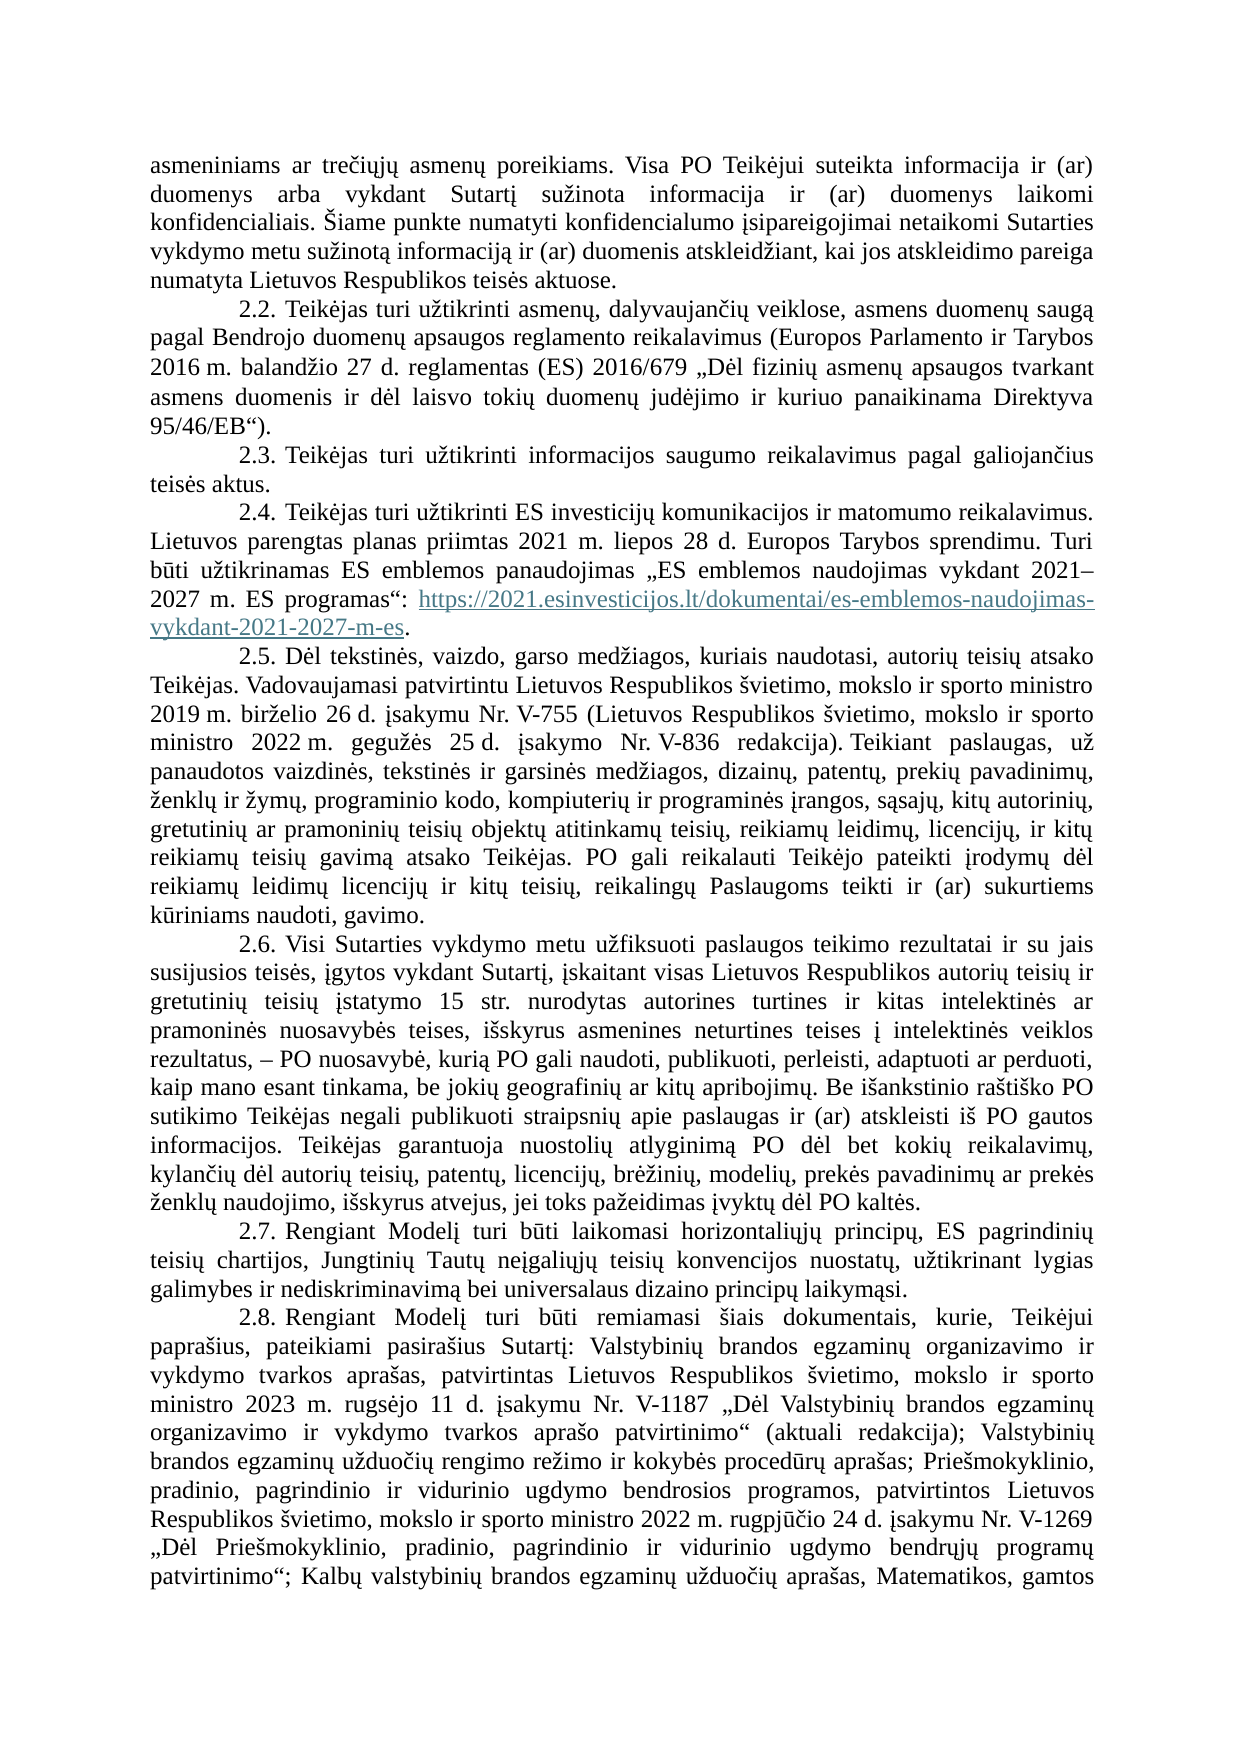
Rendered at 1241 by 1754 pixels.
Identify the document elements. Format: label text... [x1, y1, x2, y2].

list Teikėjas turi užtikrinti ES investicijų komunikacijos ir matomumo reikalavimus. Lietuvos parengtas planas priimtas 2021 m. liepos 28 d. Europos Tarybos sprendimu. Turi būti užtikrinamas ES emblemos panaudojimas „ES emblemos naudojimas vykdant 2021–2027 m. ES programas“: https://2021.esinvesticijos.lt/dokumentai/es-emblemos-naudojimas-vykdant-2021-2027-m-es. [150, 497, 1094, 641]
list Dėl tekstinės, vaizdo, garso medžiagos, kuriais naudotasi, autorių teisių atsako Teikėjas. Vadovaujamasi patvirtintu Lietuvos Respublikos švietimo, mokslo ir sporto ministro 2019 m. birželio 26 d. įsakymu Nr. V-755 (Lietuvos Respublikos švietimo, mokslo ir sporto ministro 2022 m. gegužės 25 d. įsakymo Nr. V-836 redakcija). Teikiant paslaugas, už panaudotos vaizdinės, tekstinės ir garsinės medžiagos, dizainų, patentų, prekių pavadinimų, ženklų ir žymų, programinio kodo, kompiuterių ir programinės įrangos, sąsajų, kitų autorinių, gretutinių ar pramoninių teisių objektų atitinkamų teisių, reikiamų leidimų, licencijų, ir kitų reikiamų teisių gavimą atsako Teikėjas. PO gali reikalauti Teikėjo pateikti įrodymų dėl reikiamų leidimų licencijų ir kitų teisių, reikalingų Paslaugoms teikti ir (ar) sukurtiems kūriniams naudoti, gavimo. [150, 641, 1094, 929]
list Teikėjas turi užtikrinti asmenų, dalyvaujančių veiklose, asmens duomenų saugą pagal Bendrojo duomenų apsaugos reglamento reikalavimus (Europos Parlamento ir Tarybos 2016 m. balandžio 27 d. reglamentas (ES) 2016/679 „Dėl fizinių asmenų apsaugos tvarkant asmens duomenis ir dėl laisvo tokių duomenų judėjimo ir kuriuo panaikinama Direktyva 95/46/EB“). [150, 294, 1094, 440]
list Teikėjas turi užtikrinti informacijos saugumo reikalavimus pagal galiojančius teisės aktus. [150, 440, 1094, 497]
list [150, 150, 1094, 294]
list Visi Sutarties vykdymo metu užfiksuoti paslaugos teikimo rezultatai ir su jais susijusios teisės, įgytos vykdant Sutartį, įskaitant visas Lietuvos Respublikos autorių teisių ir gretutinių teisių įstatymo 15 str. nurodytas autorines turtines ir kitas intelektinės ar pramoninės nuosavybės teises, išskyrus asmenines neturtines teises į intelektinės veiklos rezultatus, – PO nuosavybė, kurią PO gali naudoti, publikuoti, perleisti, adaptuoti ar perduoti, kaip mano esant tinkama, be jokių geografinių ar kitų apribojimų. Be išankstinio raštiško PO sutikimo Teikėjas negali publikuoti straipsnių apie paslaugas ir (ar) atskleisti iš PO gautos informacijos. Teikėjas garantuoja nuostolių atlyginimą PO dėl bet kokių reikalavimų, kylančių dėl autorių teisių, patentų, licencijų, brėžinių, modelių, prekės pavadinimų ar prekės ženklų naudojimo, išskyrus atvejus, jei toks pažeidimas įvyktų dėl PO kaltės. [150, 929, 1094, 1216]
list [150, 1302, 1094, 1590]
list Rengiant Modelį turi būti laikomasi horizontaliųjų principų, ES pagrindinių teisių chartijos, Jungtinių Tautų neįgaliųjų teisių konvencijos nuostatų, užtikrinant lygias galimybes ir nediskriminavimą bei universalaus dizaino principų laikymąsi. [150, 1216, 1094, 1302]
